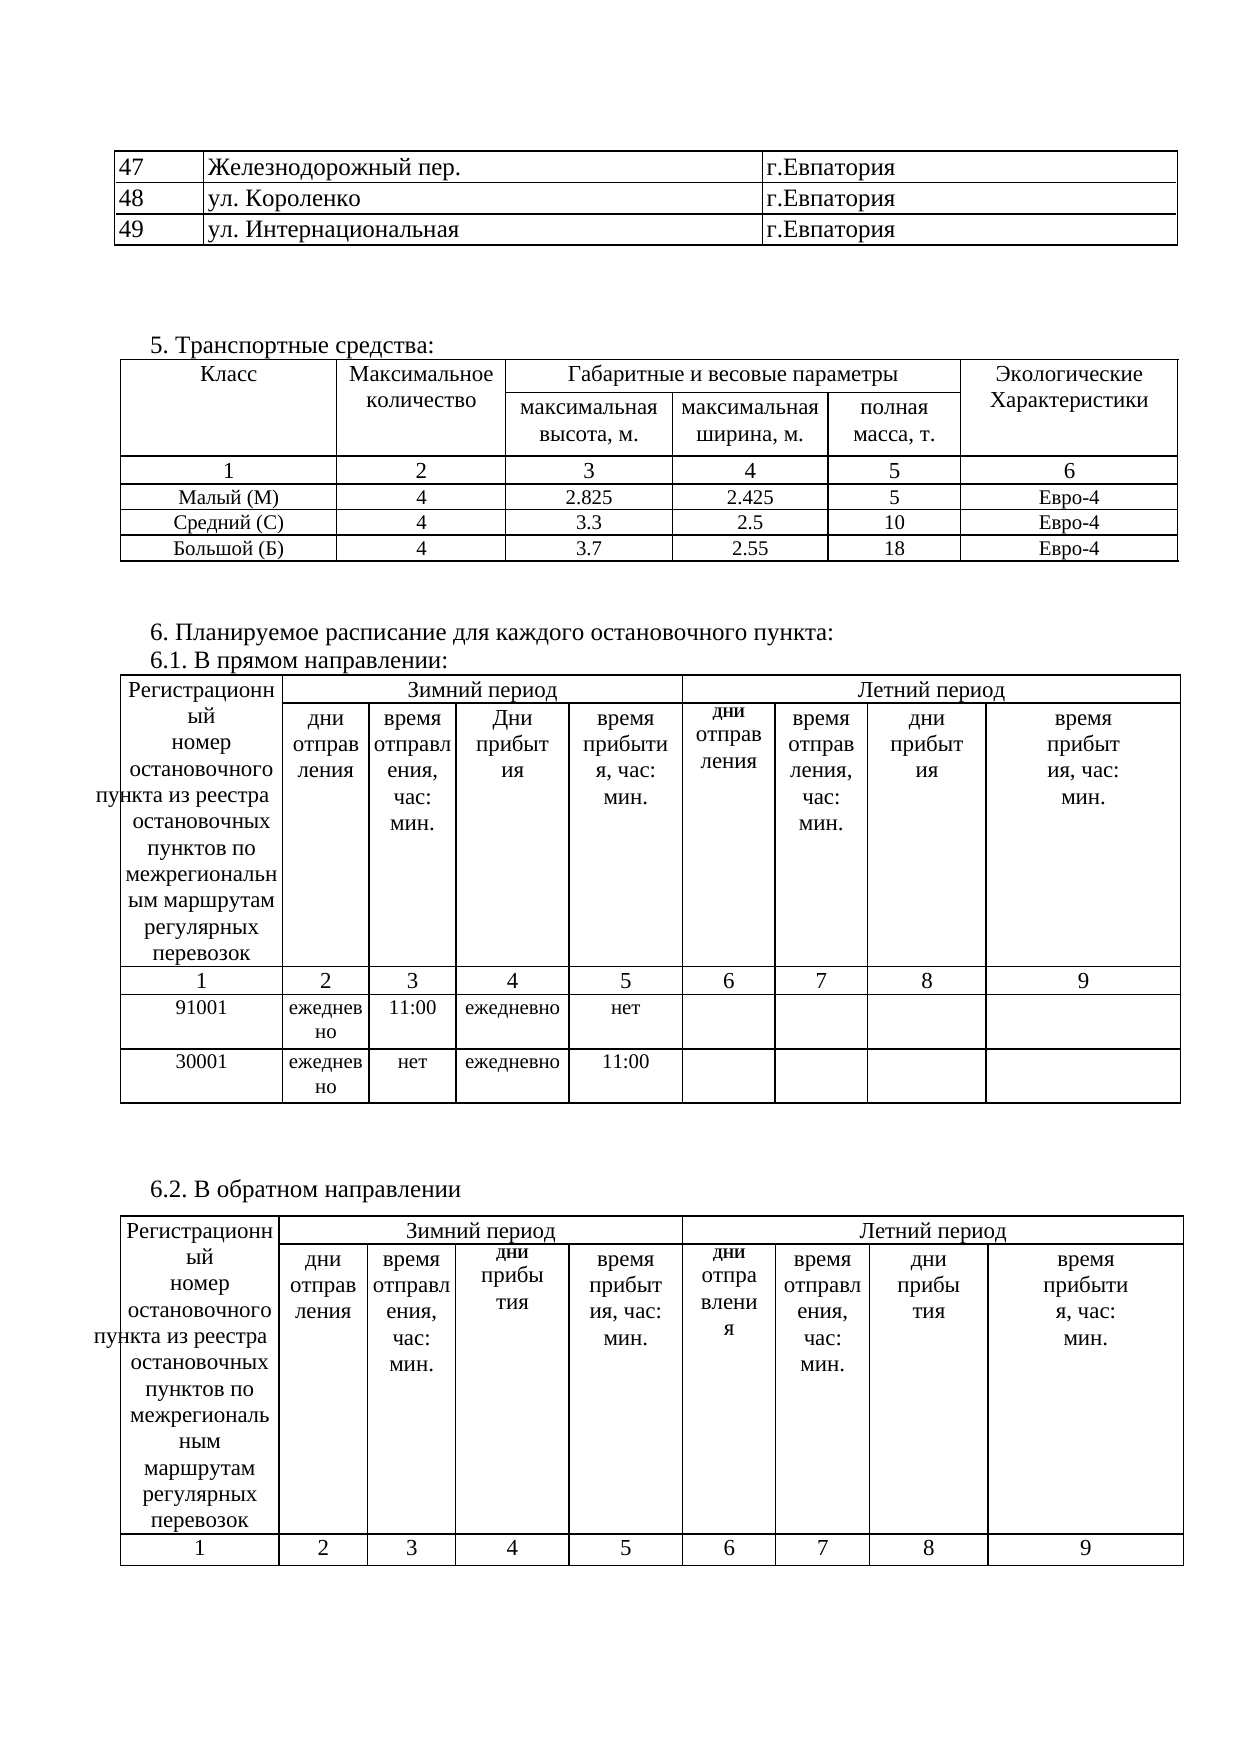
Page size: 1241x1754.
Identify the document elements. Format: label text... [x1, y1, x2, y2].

table_cell время отправл ения, час: мин. [370, 704, 455, 966]
table_cell 3 [370, 967, 455, 993]
table_cell Большой (Б) [121, 536, 336, 560]
table_header Летний период [683, 1217, 1183, 1243]
table_cell г.Евпатория [763, 213, 1177, 244]
table_cell полная масса, т. [829, 393, 960, 455]
table_cell 11:00 [570, 1050, 682, 1102]
table_cell 5 [829, 457, 960, 483]
table_cell [868, 1050, 985, 1102]
table_cell 4 [337, 510, 505, 534]
table_cell время прибыти я, час: мин. [570, 704, 682, 966]
table_cell 2 [337, 457, 505, 483]
table_cell [987, 1050, 1180, 1102]
table_cell 1 [121, 1535, 278, 1565]
table_cell 2 [280, 1535, 367, 1565]
table_cell дни прибыт ия [868, 704, 985, 966]
table_cell ежедневно [283, 995, 368, 1048]
table_cell 6 [683, 1535, 775, 1565]
text 6.1. В прямом направлении: [150, 645, 1090, 674]
table_cell время отправл ения, час: мин. [368, 1245, 455, 1533]
table_cell 10 [829, 510, 960, 534]
table_cell [776, 995, 867, 1048]
table_cell 4 [337, 536, 505, 560]
table_cell 11:00 [370, 995, 455, 1048]
table_cell время прибыт ия, час: мин. [570, 1245, 682, 1533]
table_header Зимний период [280, 1217, 682, 1243]
table_cell [776, 1050, 867, 1102]
table_cell г.Евпатория [763, 152, 1177, 181]
table_cell время прибыти я, час: мин. [989, 1245, 1183, 1533]
table_cell [683, 1050, 774, 1102]
text 6. Планируемое расписание для каждого остановочного пункта: [150, 617, 1090, 645]
table_header Регистрационный номер остановочного пункта из реестра остановочных пунктов по межрегиональным маршрутам регулярных перевозок [121, 676, 282, 966]
table_cell 8 [870, 1535, 987, 1565]
table_cell 2.825 [506, 485, 672, 509]
table_cell 3 [368, 1535, 455, 1565]
table_cell дни отправ ления [283, 704, 368, 966]
table_cell ДНИ прибы тия [456, 1245, 568, 1533]
table_cell время отправл ения, час: мин. [776, 1245, 869, 1533]
table_cell 30001 [121, 1050, 282, 1102]
table_cell г.Евпатория [763, 181, 1177, 213]
table_cell нет [370, 1050, 455, 1102]
table_cell Евро-4 [961, 510, 1177, 534]
table_cell 6 [961, 457, 1177, 483]
table_cell 48 [115, 183, 203, 213]
table_cell 9 [987, 967, 1180, 993]
table_cell [868, 995, 985, 1048]
table_cell 2 [283, 967, 368, 993]
table_cell ежедневно [283, 1050, 368, 1102]
table_cell Малый (М) [121, 485, 336, 509]
table_cell 3 [506, 457, 672, 483]
table_cell 47 [115, 152, 203, 181]
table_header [121, 1217, 278, 1533]
table_cell 4 [456, 1535, 568, 1565]
table_cell 18 [829, 536, 960, 560]
table_cell Средний (С) [121, 510, 336, 534]
table_cell время прибыт ия, час: мин. [987, 704, 1180, 966]
table_cell ДНИ отпра влени я [683, 1245, 775, 1533]
table_cell Евро-4 [961, 485, 1177, 509]
table_cell 5 [829, 485, 960, 509]
table_header Зимний период [283, 676, 682, 702]
table_cell дни прибы тия [870, 1245, 987, 1533]
table_cell ежедневно [457, 995, 568, 1048]
table_cell 7 [776, 1535, 869, 1565]
table_cell 2.425 [673, 485, 827, 509]
table_cell нет [570, 995, 682, 1048]
table_cell ежедневно [457, 1050, 568, 1102]
table_cell [683, 995, 774, 1048]
table_cell 9 [989, 1535, 1183, 1565]
table_cell [987, 995, 1180, 1048]
table_header Класс [121, 360, 336, 455]
table_cell 5 [570, 1535, 682, 1565]
table_cell максимальная ширина, м. [673, 393, 827, 455]
table_cell 1 [121, 967, 282, 993]
table_cell 4 [457, 967, 568, 993]
table_cell ул. Короленко [204, 183, 762, 213]
text 5. Транспортные средства: [150, 330, 1090, 358]
table_cell 91001 [121, 995, 282, 1048]
table_cell 3.3 [506, 510, 672, 534]
table_cell 8 [868, 967, 985, 993]
table_cell 5 [570, 967, 682, 993]
table_cell Евро-4 [961, 536, 1177, 560]
table_cell ул. Интернациональная [204, 215, 762, 244]
table_cell максимальная высота, м. [506, 393, 672, 455]
table_header Максимальное количество [337, 360, 505, 455]
table_cell дни отправ ления [280, 1245, 367, 1533]
table_header Габаритные и весовые параметры [506, 360, 960, 392]
table_cell 4 [337, 485, 505, 509]
table_header Экологические Характеристики [961, 360, 1177, 455]
table_cell 2.5 [673, 510, 827, 534]
table_cell Железнодорожный пер. [204, 152, 762, 181]
table_cell ДНИ отправ ления [683, 704, 774, 966]
table_header Летний период [683, 676, 1180, 702]
table_cell 4 [673, 457, 827, 483]
table_cell 3.7 [506, 536, 672, 560]
text 6.2. В обратном направлении [150, 1174, 1090, 1203]
table_cell время отправ ления, час: мин. [776, 704, 867, 966]
table_cell 2.55 [673, 536, 827, 560]
table_cell Дни прибыт ия [457, 704, 568, 966]
table_cell 1 [121, 457, 336, 483]
table_cell 6 [683, 967, 774, 993]
table_cell 7 [776, 967, 867, 993]
table_cell 49 [115, 214, 203, 244]
